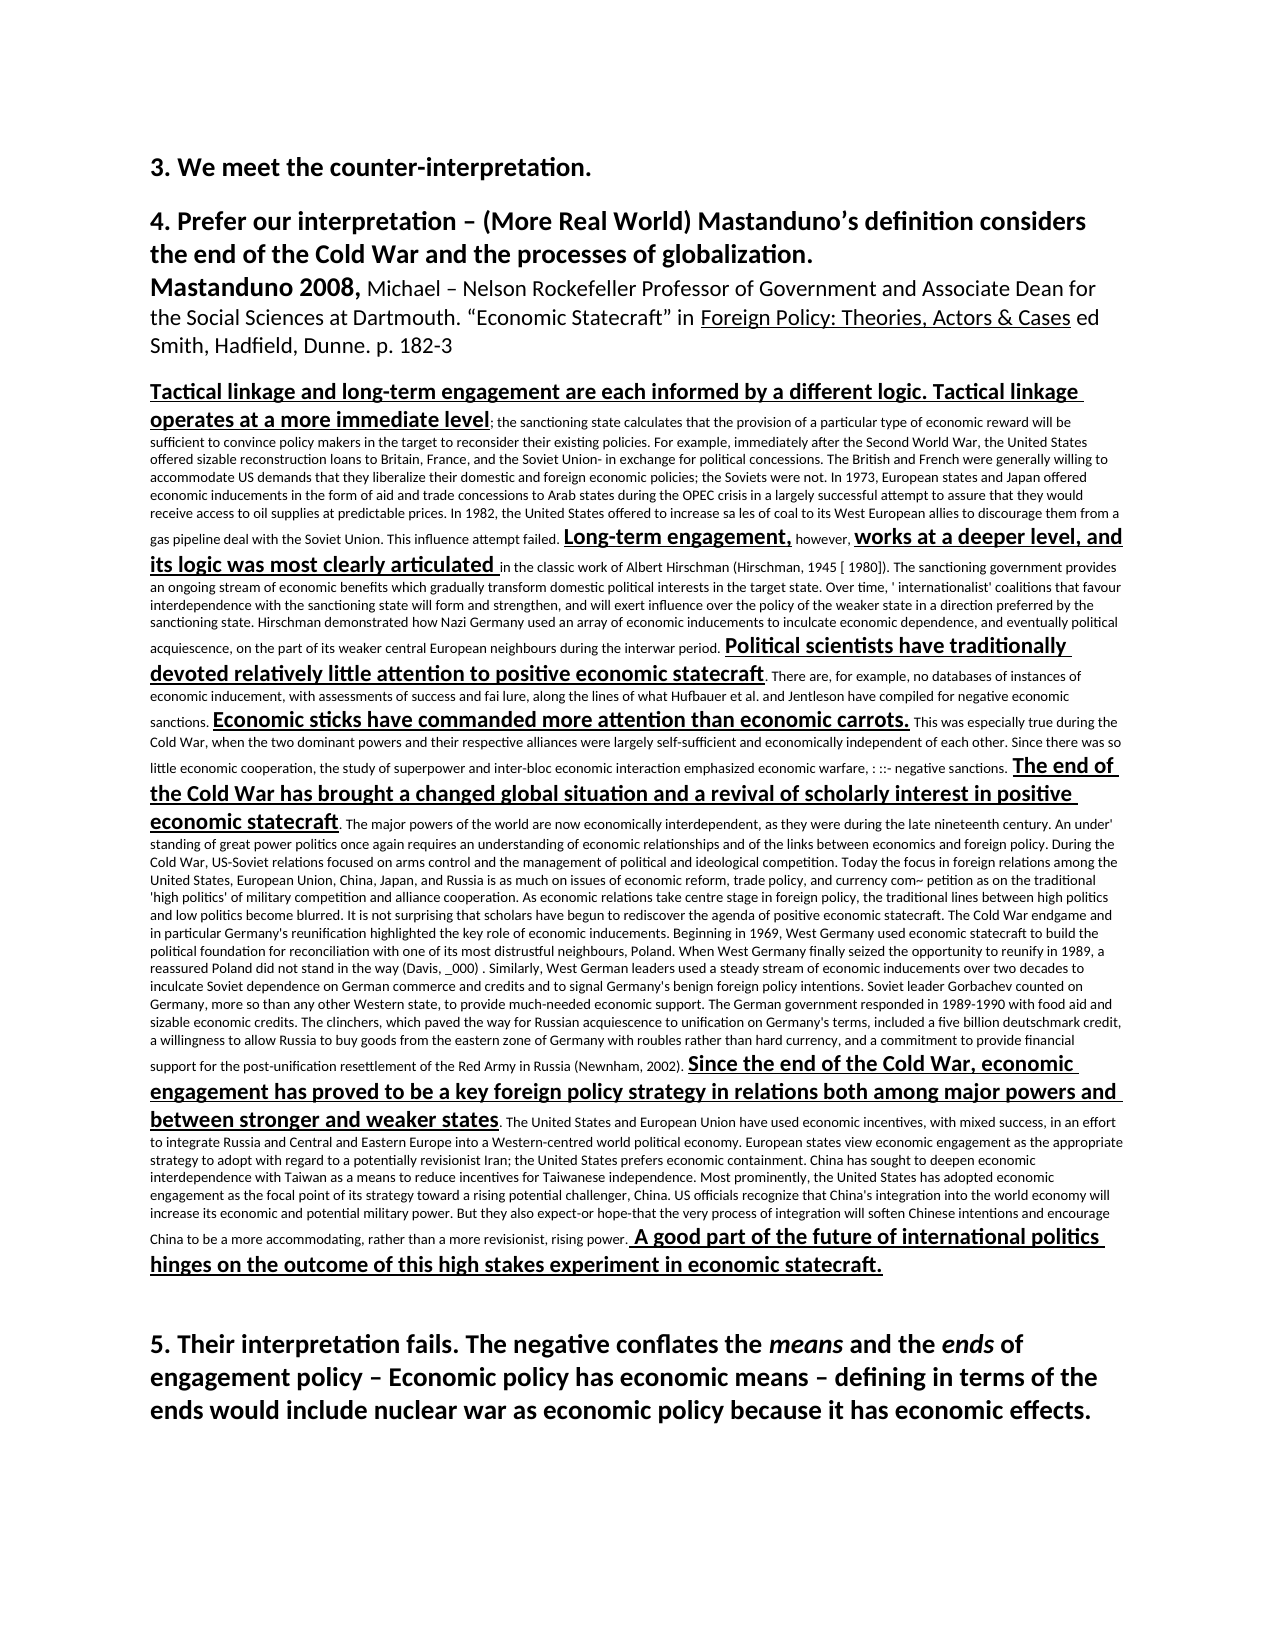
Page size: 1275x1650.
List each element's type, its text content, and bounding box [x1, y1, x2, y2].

text Tactical linkage and long-term engagement are each informed by a different logic. Tactical linkage operates at a more immediate level; the sanctioning state calculates that the provision of a particular type of economic reward will be sufficient to convince policy makers in the target to reconsider their existing policies. For example, immediately after the Second World War, the United States offered sizable reconstruction loans to Britain, France, and the Soviet Union- in exchange for political concessions. The British and French were generally willing to accommodate US demands that they liberalize their domestic and foreign economic policies; the Soviets were not. In 1973, European states and Japan offered economic inducements in the form of aid and trade concessions to Arab states during the OPEC crisis in a largely successful attempt to assure that they would receive access to oil supplies at predictable prices. In 1982, the United States offered to increase sa les of coal to its West European allies to discourage them from a gas pipeline deal with the Soviet Union. This influence attempt failed. Long-term engagement, however, works at a deeper level, and its logic was most clearly articulated in the classic work of Albert Hirschman (Hirschman, 1945 [ 1980]). The sanctioning government provides an ongoing stream of economic benefits which gradually transform domestic political interests in the target state. Over time, ' internationalist' coalitions that favour interdependence with the sanctioning state will form and strengthen, and will exert influence over the policy of the weaker state in a direction preferred by the sanctioning state. Hirschman demonstrated how Nazi Germany used an array of economic inducements to inculcate economic dependence, and eventually political acquiescence, on the part of its weaker central European neighbours during the interwar period. Political scientists have traditionally devoted relatively little attention to positive economic statecraft. There are, for example, no databases of instances of economic inducement, with assessments of success and fai lure, along the lines of what Hufbauer et al. and Jentleson have compiled for negative economic sanctions. Economic sticks have commanded more attention than economic carrots. This was especially true during the Cold War, when the two dominant powers and their respective alliances were largely self-sufficient and economically independent of each other. Since there was so little economic cooperation, the study of superpower and inter-bloc economic interaction emphasized economic warfare, : ::- negative sanctions. The end of the Cold War has brought a changed global situation and a revival of scholarly interest in positive economic statecraft. The major powers of the world are now economically interdependent, as they were during the late nineteenth century. An under' standing of great power politics once again requires an understanding of economic relationships and of the links between economics and foreign policy. During the Cold War, US-Soviet relations focused on arms control and the management of political and ideological competition. Today the focus in foreign relations among the United States, European Union, China, Japan, and Russia is as much on issues of economic reform, trade policy, and currency com~ petition as on the traditional 'high politics' of military competition and alliance cooperation. As economic relations take centre stage in foreign policy, the traditional lines between high politics and low politics become blurred. It is not surprising that scholars have begun to rediscover the agenda of positive economic statecraft. The Cold War endgame and in particular Germany's reunification highlighted the key role of economic inducements. Beginning in 1969, West Germany used economic statecraft to build the political foundation for reconciliation with one of its most distrustful neighbours, Poland. When West Germany finally seized the opportunity to reunify in 1989, a reassured Poland did not stand in the way (Davis, _000) . Similarly, West German leaders used a steady stream of economic inducements over two decades to inculcate Soviet dependence on German commerce and credits and to signal Germany's benign foreign policy intentions. Soviet leader Gorbachev counted on Germany, more so than any other Western state, to provide much-needed economic support. The German government responded in 1989-1990 with food aid and sizable economic credits. The clinchers, which paved the way for Russian acquiescence to unification on Germany's terms, included a five billion deutschmark credit, a willingness to allow Russia to buy goods from the eastern zone of Germany with roubles rather than hard currency, and a commitment to provide financial support for the post-unification resettlement of the Red Army in Russia (Newnham, 2002). Since the end of the Cold War, economic engagement has proved to be a key foreign policy strategy in relations both among major powers and between stronger and weaker states. The United States and European Union have used economic incentives, with mixed success, in an effort to integrate Russia and Central and Eastern Europe into a Western-centred world political economy. European states view economic engagement as the appropriate strategy to adopt with regard to a potentially revisionist Iran; the United States prefers economic containment. China has sought to deepen economic interdependence with Taiwan as a means to reduce incentives for Taiwanese independence. Most prominently, the United States has adopted economic engagement as the focal point of its strategy toward a rising potential challenger, China. US officials recognize that China's integration into the world economy will increase its economic and potential military power. But they also expect-or hope-that the very process of integration will soften Chinese intentions and encourage China to be a more accommodating, rather than a more revisionist, rising power. A good part of the future of international politics hinges on the outcome of this high stakes experiment in economic statecraft. [150, 377, 1125, 1278]
text Mastanduno 2008, Michael – Nelson Rockefeller Professor of Government and Associate Dean for the Social Sciences at Dartmouth. “Economic Statecraft” in Foreign Policy: Theories, Actors & Cases ed Smith, Hadfield, Dunne. p. 182-3 [150, 270, 1125, 359]
subtitle 5. Their interpretation fails. The negative conflates the means and the ends of engagement policy – Economic policy has economic means – defining in terms of the ends would include nuclear war as economic policy because it has economic effects. [150, 1327, 1125, 1426]
subtitle 4. Prefer our interpretation – (More Real World) Mastanduno’s definition considers the end of the Cold War and the processes of globalization. [150, 204, 1125, 270]
subtitle 3. We meet the counter-interpretation. [150, 150, 1125, 183]
